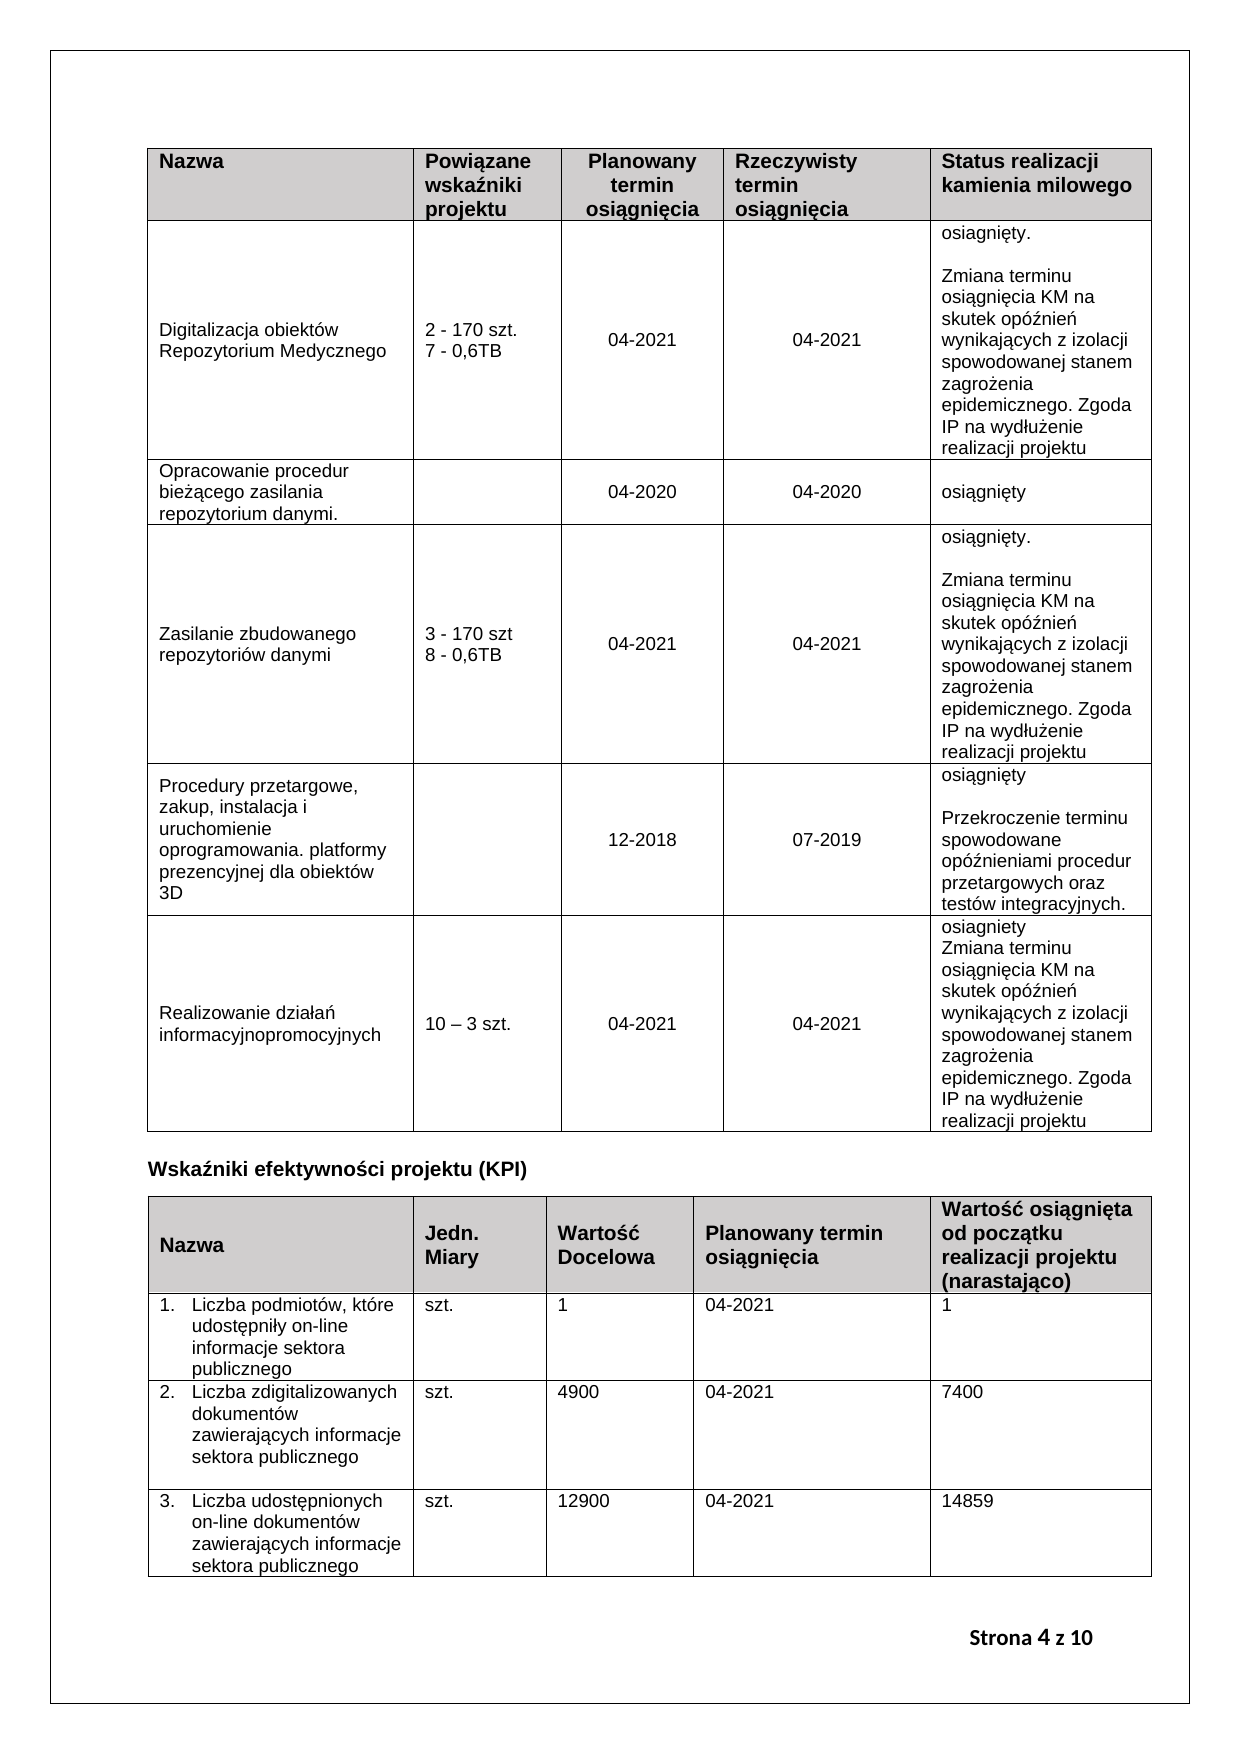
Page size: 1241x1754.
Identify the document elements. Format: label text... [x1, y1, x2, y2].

table_cell Realizowanie działań informacyjnopromocyjnych [148, 916, 413, 1131]
table_cell 2 - 170 szt. 7 - 0,6TB [414, 221, 561, 459]
table_cell osiągnięty Przekroczenie terminu spowodowane opóźnieniami procedur przetargowych oraz testów integracyjnych. [931, 764, 1151, 914]
table_cell 04-2021 [562, 221, 723, 459]
table_cell 04-2020 [724, 460, 930, 524]
table_cell 04-2021 [562, 525, 723, 763]
table_cell 12900 [547, 1490, 693, 1576]
table_cell 07-2019 [724, 764, 930, 914]
table_cell Zasilanie zbudowanego repozytoriów danymi [148, 525, 413, 763]
table_cell 14859 [931, 1490, 1151, 1576]
table_cell 04-2020 [562, 460, 723, 524]
table_cell 04-2021 [694, 1294, 930, 1380]
table_cell 04-2021 [724, 221, 930, 459]
table_cell Liczba podmiotów, które udostępniły on-line informacje sektora publicznego [149, 1294, 413, 1380]
table_cell osiągnięty. Zmiana terminu osiągnięcia KM na skutek opóźnień wynikających z izolacji spowodowanej stanem zagrożenia epidemicznego. Zgoda IP na wydłużenie realizacji projektu [931, 525, 1151, 763]
table_cell szt. [414, 1294, 546, 1380]
table_cell 12-2018 [562, 764, 723, 914]
table_cell osiagniety Zmiana terminu osiągnięcia KM na skutek opóźnień wynikających z izolacji spowodowanej stanem zagrożenia epidemicznego. Zgoda IP na wydłużenie realizacji projektu [931, 916, 1151, 1131]
table_header Wartość Docelowa [547, 1197, 693, 1292]
table_cell osiągnięty [931, 460, 1151, 524]
table_header Rzeczywisty termin osiągnięcia [724, 149, 930, 220]
table_cell szt. [414, 1490, 546, 1576]
table_header Status realizacji kamienia milowego [931, 149, 1151, 220]
table_cell szt. [414, 1381, 546, 1489]
table_cell Procedury przetargowe, zakup, instalacja i uruchomienie oprogramowania. platformy prezencyjnej dla obiektów 3D [148, 764, 413, 914]
table_header Planowany termin osiągnięcia [694, 1197, 930, 1292]
table_header Jedn. Miary [414, 1197, 546, 1292]
table_header Nazwa [149, 1197, 413, 1292]
table_cell osiagnięty. Zmiana terminu osiągnięcia KM na skutek opóźnień wynikających z izolacji spowodowanej stanem zagrożenia epidemicznego. Zgoda IP na wydłużenie realizacji projektu [931, 221, 1151, 459]
table_cell 3 - 170 szt 8 - 0,6TB [414, 525, 561, 763]
text Wskaźniki efektywności projektu (KPI) [148, 1157, 1093, 1181]
table_cell 04-2021 [694, 1381, 930, 1489]
table_cell 1 [931, 1294, 1151, 1380]
table_cell Liczba udostępnionych on-line dokumentów zawierających informacje sektora publicznego [149, 1490, 413, 1576]
table_cell [414, 764, 561, 914]
table_cell Opracowanie procedur bieżącego zasilania repozytorium danymi. [148, 460, 413, 524]
table_cell Digitalizacja obiektów Repozytorium Medycznego [148, 221, 413, 459]
table_header Powiązane wskaźniki projektu [414, 149, 561, 220]
table_header Planowany termin osiągnięcia [562, 149, 723, 220]
table_cell 7400 [931, 1381, 1151, 1489]
table_cell 04-2021 [562, 916, 723, 1131]
table_cell Liczba zdigitalizowanych dokumentów zawierających informacje sektora publicznego [149, 1381, 413, 1489]
table_cell [414, 460, 561, 524]
table_cell 04-2021 [694, 1490, 930, 1576]
table_cell 10 – 3 szt. [414, 916, 561, 1131]
table_cell 04-2021 [724, 916, 930, 1131]
table_header Nazwa [148, 149, 413, 220]
table_cell 4900 [547, 1381, 693, 1489]
table_cell 1 [547, 1294, 693, 1380]
table_header Wartość osiągnięta od początku realizacji projektu (narastająco) [931, 1197, 1151, 1292]
table_cell 04-2021 [724, 525, 930, 763]
